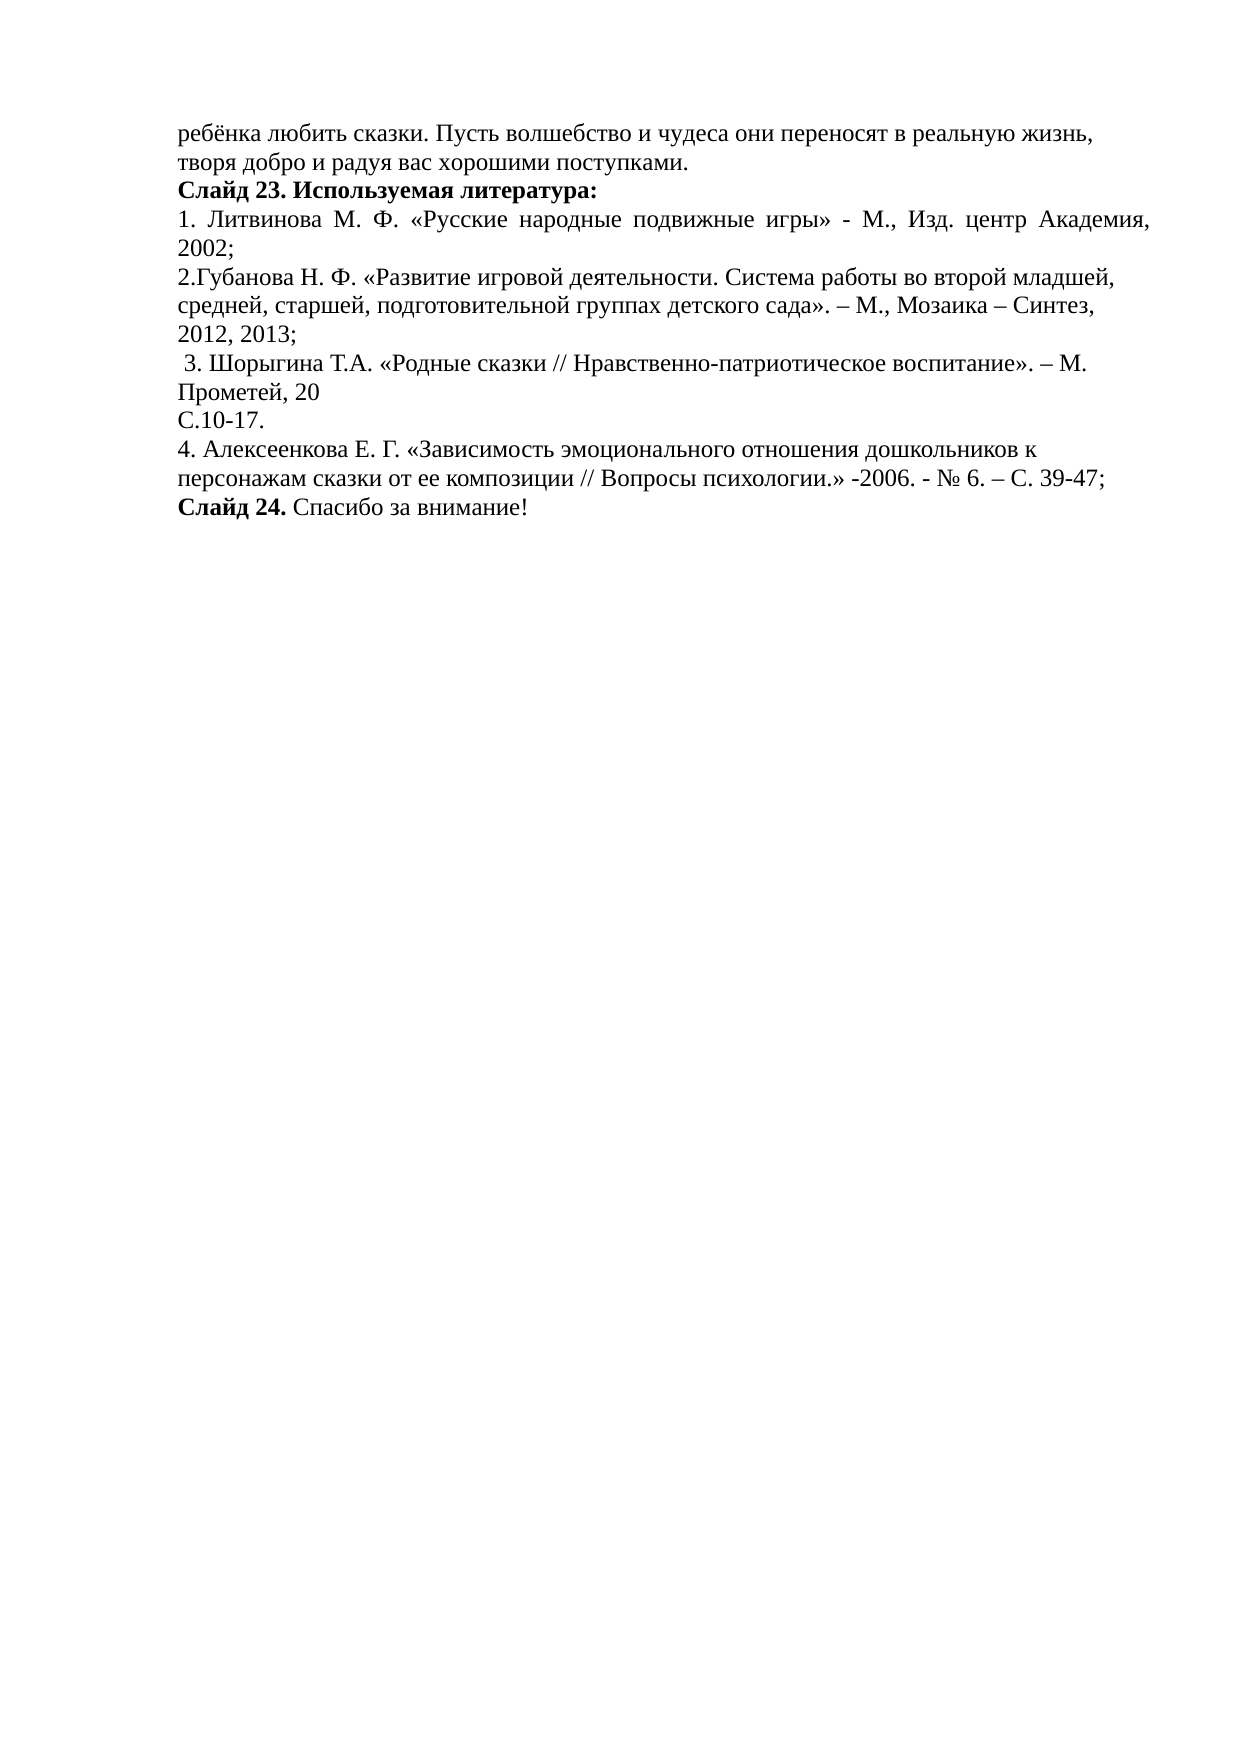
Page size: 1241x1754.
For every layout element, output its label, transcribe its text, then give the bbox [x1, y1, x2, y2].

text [177, 118, 1152, 176]
text 3. Шорыгина Т.А. «Родные сказки // Нравственно-патриотическое воспитание». – М. Прометей, 20 [177, 348, 1152, 406]
text Слайд 24. Спасибо за внимание! [177, 492, 1152, 521]
text С.10-17. [177, 406, 1152, 434]
text 2.Губанова Н. Ф. «Развитие игровой деятельности. Система работы во второй младшей, средней, старшей, подготовительной группах детского сада». – М., Мозаика – Синтез, 2012, 2013; [177, 262, 1152, 348]
text Слайд 23. Используемая литература: [177, 176, 1152, 204]
text 4. Алексеенкова Е. Г. «Зависимость эмоционального отношения дошкольников к персонажам сказки от ее композиции // Вопросы психологии.» -2006. - № 6. – С. 39-47; [177, 434, 1152, 492]
text 1. Литвинова М. Ф. «Русские народные подвижные игры» - М., Изд. центр Академия, 2002; [177, 204, 1152, 262]
